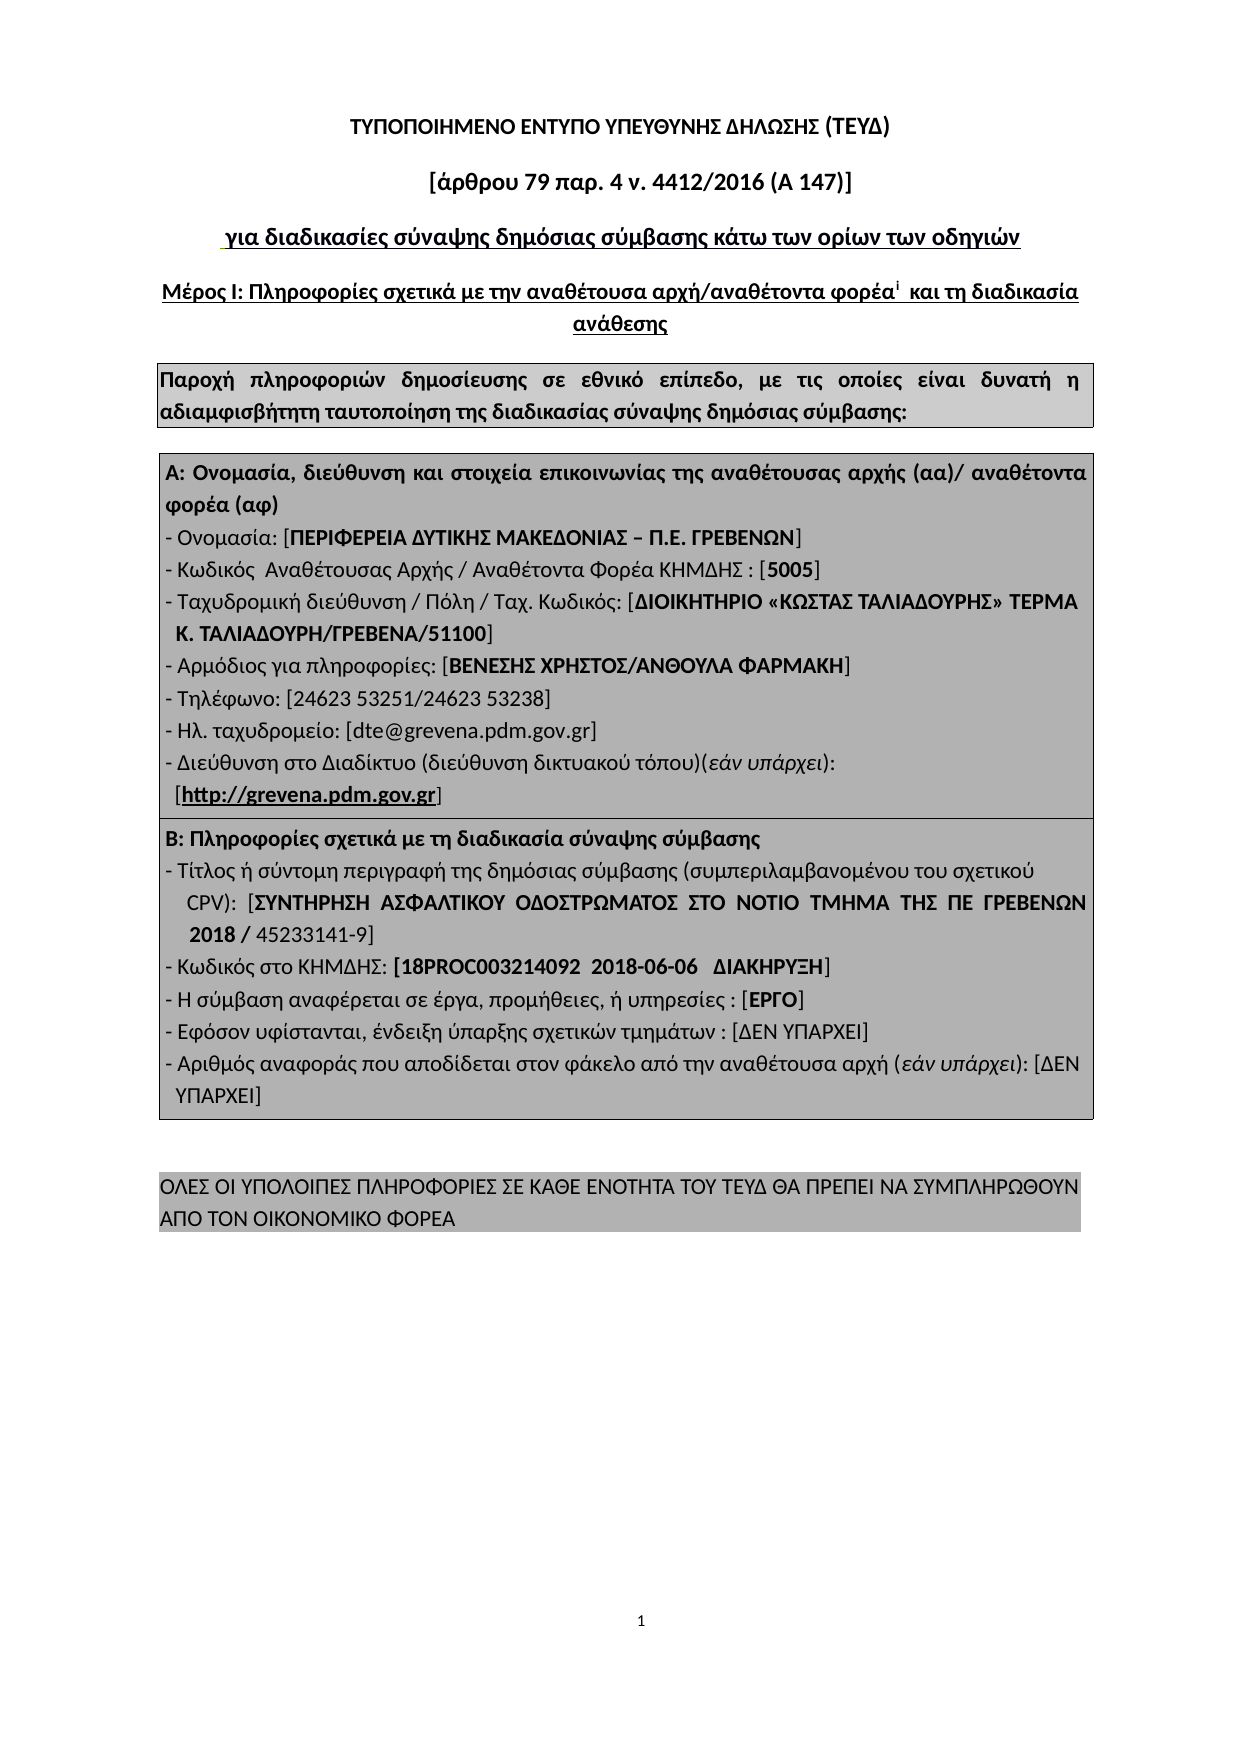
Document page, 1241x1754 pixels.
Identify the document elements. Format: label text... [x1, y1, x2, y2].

table_cell Β: Πληροφορίες σχετικά με τη διαδικασία σύναψης σύμβασης - Τίτλος ή σύντομη περιγραφή της δημόσιας σύμβασης (συμπεριλαμβανομένου του σχετικού CPV): [ΣΥΝΤΗΡΗΣΗ ΑΣΦΑΛΤΙΚΟΥ ΟΔΟΣΤΡΩΜΑΤΟΣ ΣΤΟ ΝΟΤΙΟ ΤΜΗΜΑ ΤΗΣ ΠΕ ΓΡΕΒΕΝΩΝ 2018 / 45233141-9] - Κωδικός στο ΚΗΜΔΗΣ: [18PROC003214092 2018-06-06 ΔΙΑΚΗΡΥΞΗ] - Η σύμβαση αναφέρεται σε έργα, προμήθειες, ή υπηρεσίες : [ΕΡΓΟ] - Εφόσον υφίστανται, ένδειξη ύπαρξης σχετικών τμημάτων : [ΔΕΝ ΥΠΑΡΧΕΙ] - Αριθμός αναφοράς που αποδίδεται στον φάκελο από την αναθέτουσα αρχή (εάν υπάρχει): [ΔΕΝ ΥΠΑΡΧΕΙ] [160, 819, 1093, 1119]
text [άρθρου 79 παρ. 4 ν. 4412/2016 (Α 147)] [159, 166, 1081, 196]
table_header Α: Ονομασία, διεύθυνση και στοιχεία επικοινωνίας της αναθέτουσας αρχής (αα)/ αναθέτοντα φορέα (αφ) - Ονομασία: [ΠΕΡΙΦΕΡΕΙΑ ΔΥΤΙΚΗΣ ΜΑΚΕΔΟΝΙΑΣ – Π.Ε. ΓΡΕΒΕΝΩΝ] - Κωδικός Αναθέτουσας Αρχής / Αναθέτοντα Φορέα ΚΗΜΔΗΣ : [5005] - Ταχυδρομική διεύθυνση / Πόλη / Ταχ. Κωδικός: [ΔΙΟΙΚΗΤΗΡΙΟ «ΚΩΣΤΑΣ ΤΑΛΙΑΔΟΥΡΗΣ» ΤΕΡΜΑ Κ. ΤΑΛΙΑΔΟΥΡΗ/ΓΡΕΒΕΝΑ/51100] - Αρμόδιος για πληροφορίες: [ΒΕΝΕΣΗΣ ΧΡΗΣΤΟΣ/ΑΝΘΟΥΛΑ ΦΑΡΜΑΚΗ] - Τηλέφωνο: [24623 53251/24623 53238] - Ηλ. ταχυδρομείο: [dte@grevena.pdm.gov.gr] - Διεύθυνση στο Διαδίκτυο (διεύθυνση δικτυακού τόπου)(εάν υπάρχει): [http://grevena.pdm.gov.gr] [160, 454, 1093, 818]
text ΤΥΠΟΠΟΙΗΜΕΝΟ ΕΝΤΥΠΟ ΥΠΕΥΘΥΝΗΣ ΔΗΛΩΣΗΣ (TEΥΔ) [159, 110, 1081, 140]
text Παροχή πληροφοριών δημοσίευσης σε εθνικό επίπεδο, με τις οποίες είναι δυνατή η αδιαμφισβήτητη ταυτοποίηση της διαδικασίας σύναψης δημόσιας σύμβασης: [158, 364, 1093, 427]
text ΟΛΕΣ ΟΙ ΥΠΟΛΟΙΠΕΣ ΠΛΗΡΟΦΟΡΙΕΣ ΣΕ ΚΑΘΕ ΕΝΟΤΗΤΑ ΤΟΥ ΤΕΥΔ ΘΑ ΠΡΕΠΕΙ ΝΑ ΣΥΜΠΛΗΡΩΘΟΥΝ ΑΠΟ ΤΟΝ ΟΙΚΟΝΟΜΙΚΟ ΦΟΡΕΑ [159, 1172, 1081, 1232]
text για διαδικασίες σύναψης δημόσιας σύμβασης κάτω των ορίων των οδηγιών [159, 222, 1081, 252]
text Μέρος Ι: Πληροφορίες σχετικά με την αναθέτουσα αρχή/αναθέτοντα φορέα και τη διαδικασία ανάθεσης [159, 277, 1081, 338]
